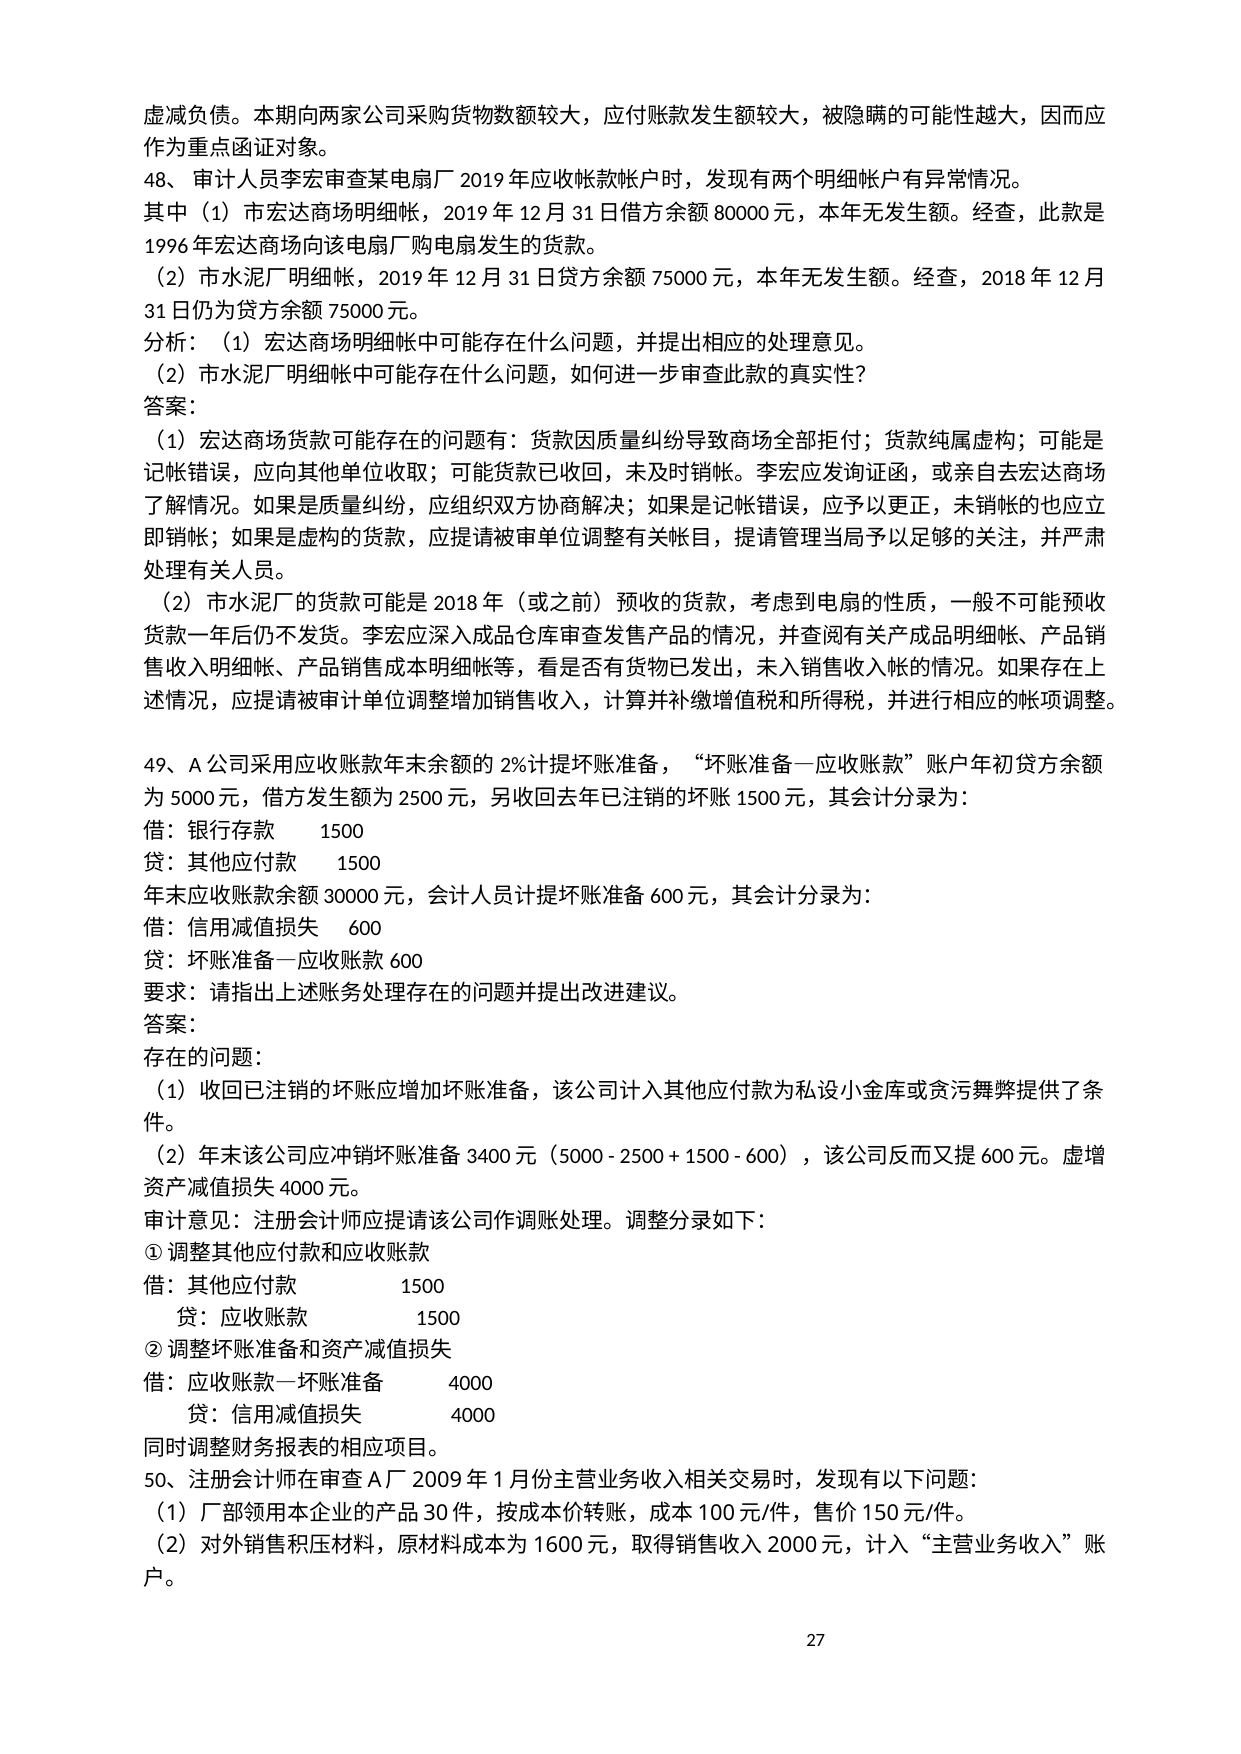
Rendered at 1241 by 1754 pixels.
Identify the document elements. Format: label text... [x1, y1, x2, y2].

text 50、注册会计师在审查A厂2009年1月份主营业务收入相关交易时，发现有以下问题： [144, 1462, 1106, 1495]
text ①调整其他应付款和应收账款 [144, 1235, 1106, 1267]
text 贷：信用减值损失 4000 [144, 1397, 1106, 1430]
text 49、A公司采用应收账款年末余额的2%计提坏账准备，“坏账准备—应收账款”账户年初贷方余额为5000元，借方发生额为2500元，另收回去年已注销的坏账1500元，其会计分录为： [144, 747, 1106, 812]
list 分析：（1）宏达商场明细帐中可能存在什么问题，并提出相应的处理意见。 [144, 325, 1106, 357]
text ②调整坏账准备和资产减值损失 [144, 1332, 1106, 1365]
text （1）宏达商场货款可能存在的问题有：货款因质量纠纷导致商场全部拒付；货款纯属虚构；可能是记帐错误，应向其他单位收取；可能货款已收回，未及时销帐。李宏应发询证函，或亲自去宏达商场了解情况。如果是质量纠纷，应组织双方协商解决；如果是记帐错误，应予以更正，未销帐的也应立即销帐；如果是虚构的货款，应提请被审单位调整有关帐目，提请管理当局予以足够的关注，并严肃处理有关人员。 [144, 422, 1106, 585]
text 审计意见：注册会计师应提请该公司作调账处理。调整分录如下： [144, 1202, 1106, 1235]
text 贷：应收账款 1500 [144, 1300, 1106, 1332]
text 答案： [144, 1007, 1106, 1040]
text （2）市水泥厂明细帐中可能存在什么问题，如何进一步审查此款的真实性？ [144, 357, 1106, 390]
text （2）对外销售积压材料，原材料成本为1600元，取得销售收入2000元，计入“主营业务收入”账户。 [144, 1527, 1106, 1592]
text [144, 97, 1106, 162]
text 贷：其他应付款 1500 [144, 845, 1106, 877]
text （2）市水泥厂的货款可能是2018年（或之前）预收的货款，考虑到电扇的性质，一般不可能预收货款一年后仍不发货。李宏应深入成品仓库审查发售产品的情况，并查阅有关产成品明细帐、产品销售收入明细帐、产品销售成本明细帐等，看是否有货物已发出，未入销售收入帐的情况。如果存在上述情况，应提请被审计单位调整增加销售收入，计算并补缴增值税和所得税，并进行相应的帐项调整。 [144, 585, 1106, 747]
text 借：其他应付款 1500 [144, 1267, 1106, 1300]
text 同时调整财务报表的相应项目。 [144, 1430, 1106, 1462]
list 答案： [144, 390, 1106, 422]
text （1）厂部领用本企业的产品30件，按成本价转账，成本100元/件，售价150元/件。 [144, 1495, 1106, 1527]
text 贷：坏账准备—应收账款 600 [144, 942, 1106, 975]
text 48、 审计人员李宏审查某电扇厂2019年应收帐款帐户时，发现有两个明细帐户有异常情况。 [144, 162, 1106, 195]
text 借：银行存款 1500 [144, 812, 1106, 845]
text （2）年末该公司应冲销坏账准备3400元（5000 - 2500 + 1500 - 600），该公司反而又提600元。虚增资产减值损失4000元。 [144, 1137, 1106, 1202]
text 借：应收账款—坏账准备 4000 [144, 1365, 1106, 1397]
text 要求：请指出上述账务处理存在的问题并提出改进建议。 [144, 975, 1106, 1007]
text 存在的问题： [144, 1040, 1106, 1072]
text 借：信用减值损失 600 [144, 910, 1106, 942]
text 年末应收账款余额30000元，会计人员计提坏账准备600元，其会计分录为： [144, 877, 1106, 910]
text 其中（1）市宏达商场明细帐，2019年12月31日借方余额80000元，本年无发生额。经查，此款是1996年宏达商场向该电扇厂购电扇发生的货款。 [144, 195, 1106, 260]
text （1）收回已注销的坏账应增加坏账准备，该公司计入其他应付款为私设小金库或贪污舞弊提供了条件。 [144, 1072, 1106, 1137]
list 市水泥厂明细帐，2019年12月31日贷方余额75000元，本年无发生额。经查，2018年12月31日仍为贷方余额75000元。 [144, 260, 1106, 325]
